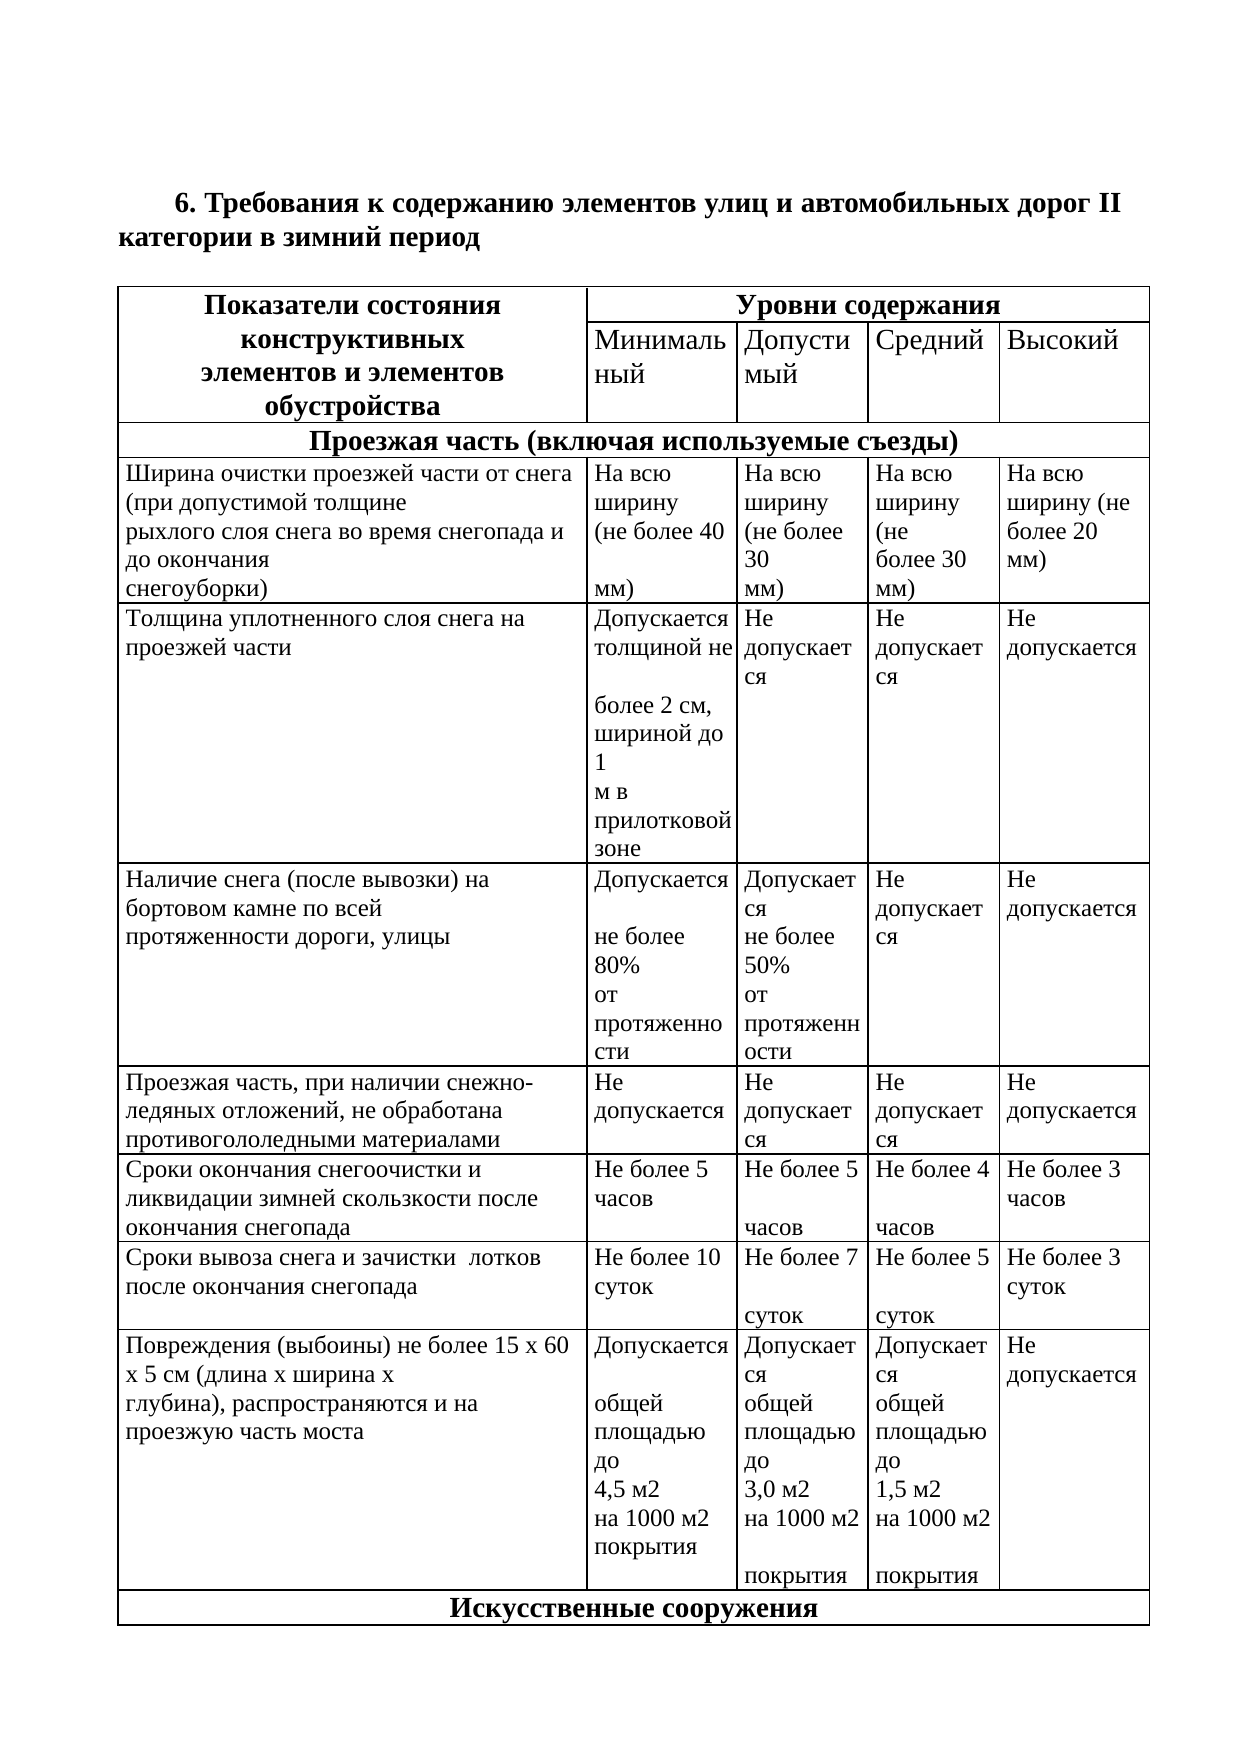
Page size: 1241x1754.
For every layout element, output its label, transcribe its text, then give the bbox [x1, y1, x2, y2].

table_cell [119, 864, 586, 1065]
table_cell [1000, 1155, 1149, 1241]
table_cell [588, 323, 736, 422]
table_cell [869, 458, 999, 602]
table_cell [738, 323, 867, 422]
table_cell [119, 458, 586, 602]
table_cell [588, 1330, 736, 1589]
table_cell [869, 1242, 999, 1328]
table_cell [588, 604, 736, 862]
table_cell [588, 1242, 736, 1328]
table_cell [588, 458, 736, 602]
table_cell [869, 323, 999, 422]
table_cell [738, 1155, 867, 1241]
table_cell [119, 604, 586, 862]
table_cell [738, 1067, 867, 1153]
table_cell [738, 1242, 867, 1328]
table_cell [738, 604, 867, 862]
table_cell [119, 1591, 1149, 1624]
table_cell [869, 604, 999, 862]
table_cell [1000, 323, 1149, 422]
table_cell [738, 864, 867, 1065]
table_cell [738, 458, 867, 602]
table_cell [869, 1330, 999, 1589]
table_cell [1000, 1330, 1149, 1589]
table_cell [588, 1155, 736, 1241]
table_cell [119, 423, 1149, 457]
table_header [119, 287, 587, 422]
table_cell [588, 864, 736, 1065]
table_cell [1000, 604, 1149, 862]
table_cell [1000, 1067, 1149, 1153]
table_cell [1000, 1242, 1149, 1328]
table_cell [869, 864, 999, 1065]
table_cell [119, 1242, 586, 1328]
text 6. Требования к содержанию элементов улиц и автомобильных дорог II категории в зимний период [118, 185, 1122, 252]
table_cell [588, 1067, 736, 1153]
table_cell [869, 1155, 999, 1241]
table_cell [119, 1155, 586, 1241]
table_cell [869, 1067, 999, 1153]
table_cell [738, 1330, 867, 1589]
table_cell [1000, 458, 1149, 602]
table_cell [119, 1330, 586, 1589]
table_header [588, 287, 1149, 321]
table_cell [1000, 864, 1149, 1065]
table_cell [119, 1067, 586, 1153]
